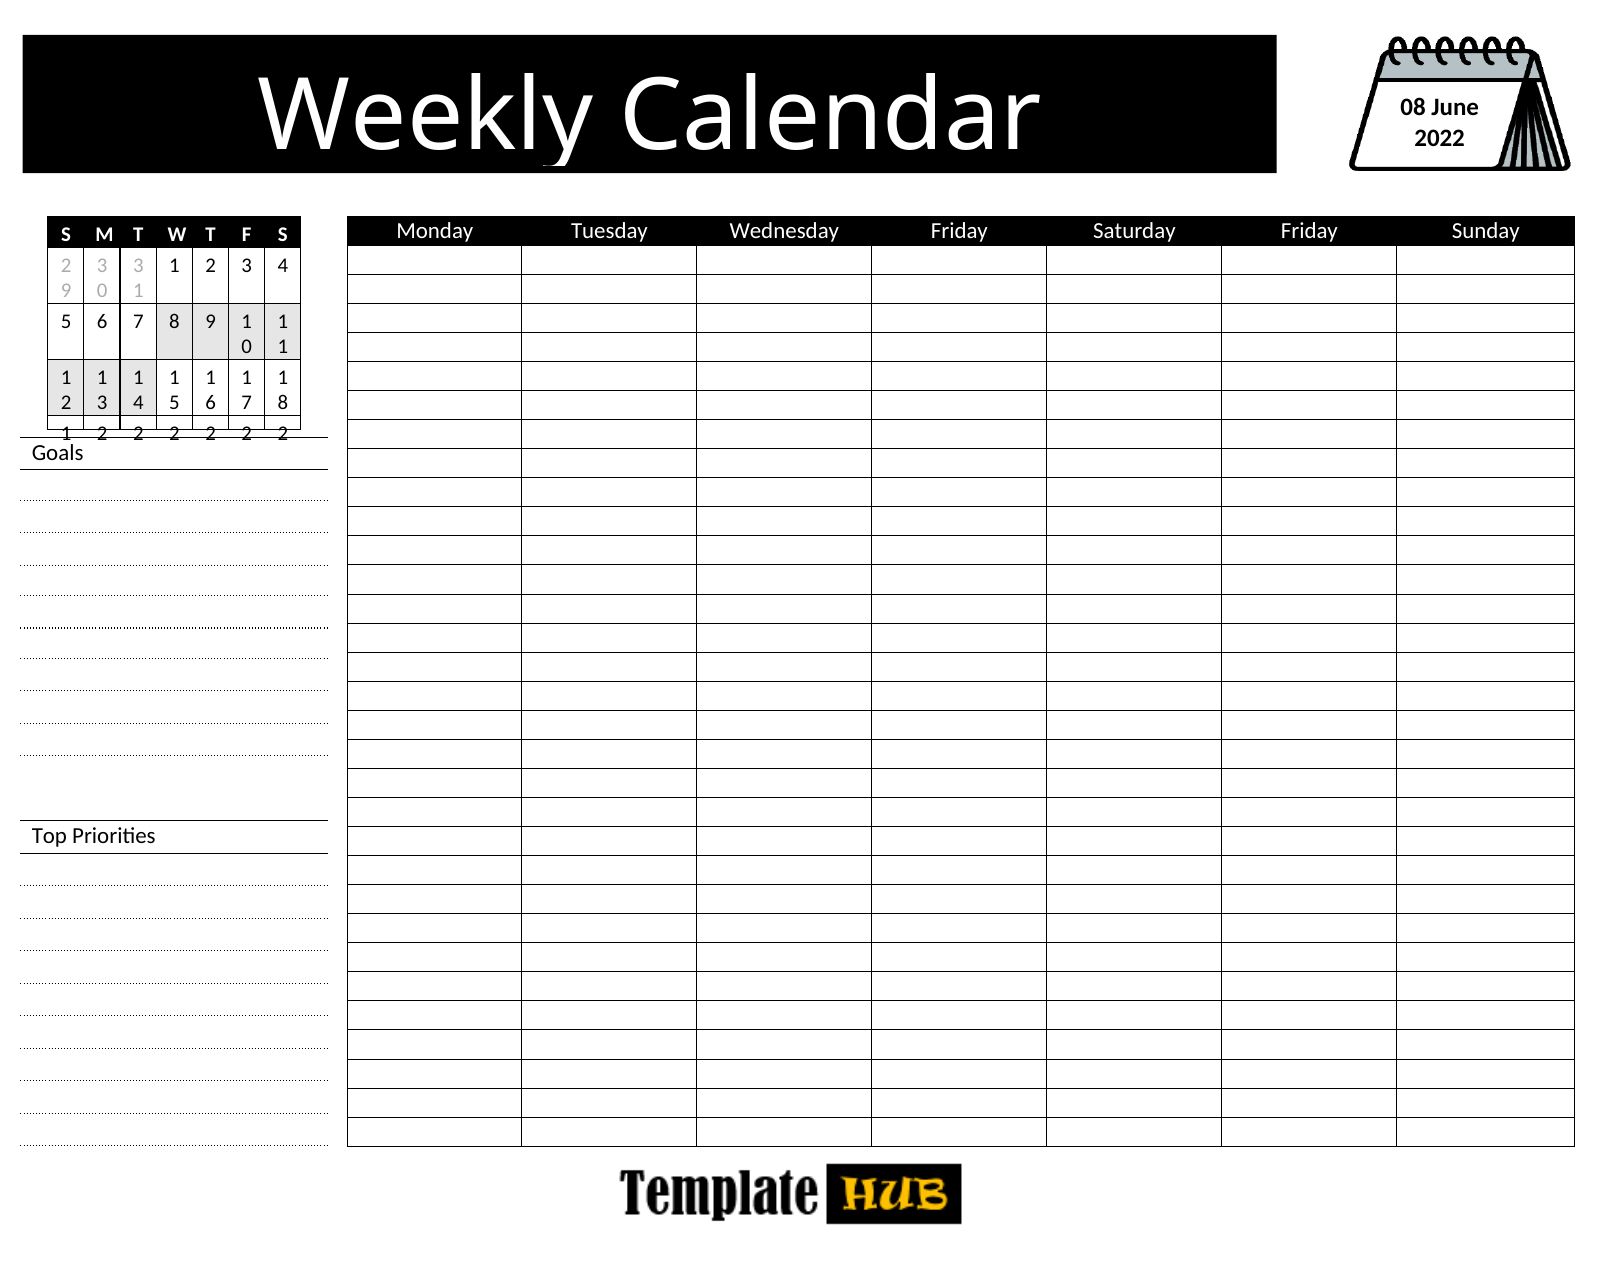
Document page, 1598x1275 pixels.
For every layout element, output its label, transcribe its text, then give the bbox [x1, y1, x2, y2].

table_cell [872, 391, 1046, 419]
table_cell [872, 333, 1046, 361]
table_cell [1397, 478, 1574, 506]
table_cell [522, 362, 696, 390]
table_cell [348, 856, 521, 884]
table_header Friday [872, 217, 1046, 245]
table_cell [1047, 536, 1221, 564]
table_cell [1047, 856, 1221, 884]
table_cell [348, 507, 521, 535]
table_cell [1397, 362, 1574, 390]
table_cell [872, 304, 1046, 332]
table_cell [872, 653, 1046, 681]
table_cell [522, 1089, 696, 1117]
table_cell [522, 653, 696, 681]
table_cell [1397, 914, 1574, 942]
table_cell [1047, 275, 1221, 303]
table_cell [348, 885, 521, 913]
table_cell [1222, 972, 1396, 1000]
table_cell [348, 711, 521, 739]
table_cell [697, 1060, 871, 1087]
table_cell [1222, 1089, 1396, 1117]
table_header Wednesday [697, 217, 871, 245]
table_cell [1047, 391, 1221, 419]
table_cell [522, 885, 696, 913]
table_cell [1047, 624, 1221, 652]
table_cell [1397, 275, 1574, 303]
table_cell [522, 420, 696, 448]
table_cell [872, 420, 1046, 448]
table_cell [348, 536, 521, 564]
table_cell [1047, 246, 1221, 274]
table_cell [1397, 972, 1574, 1000]
table_cell [522, 507, 696, 535]
table_cell [1397, 391, 1574, 419]
table_cell [1397, 740, 1574, 768]
table_cell [1397, 1030, 1574, 1058]
table_cell [872, 827, 1046, 855]
table_cell [348, 943, 521, 971]
picture [615, 1161, 968, 1229]
table_cell [522, 1030, 696, 1058]
table_cell [348, 246, 521, 274]
table_cell [1222, 1001, 1396, 1029]
table_cell [348, 682, 521, 710]
table_cell [522, 1118, 696, 1146]
table_cell [522, 914, 696, 942]
table_cell [697, 943, 871, 971]
table_cell [348, 769, 521, 797]
table_cell [1222, 275, 1396, 303]
table_cell [1222, 449, 1396, 477]
table_cell [872, 798, 1046, 826]
table_cell [348, 1001, 521, 1029]
table_cell [872, 740, 1046, 768]
table_cell [1397, 333, 1574, 361]
table_cell [522, 536, 696, 564]
table_cell [697, 595, 871, 622]
table_cell [1047, 1118, 1221, 1146]
table_cell [1222, 565, 1396, 593]
table_cell [697, 914, 871, 942]
table_cell [872, 595, 1046, 622]
table_cell [872, 711, 1046, 739]
table_cell [1397, 1089, 1574, 1117]
table_cell [348, 653, 521, 681]
table_cell [1397, 536, 1574, 564]
table_cell [348, 275, 521, 303]
table_cell [1047, 653, 1221, 681]
table_cell [697, 1001, 871, 1029]
table_cell [348, 333, 521, 361]
table_cell [697, 275, 871, 303]
table_cell [1222, 914, 1396, 942]
table_cell [1222, 1118, 1396, 1146]
table_cell [1397, 856, 1574, 884]
table_cell [522, 798, 696, 826]
table_cell [1397, 943, 1574, 971]
table_cell [1397, 769, 1574, 797]
table_cell [1047, 798, 1221, 826]
table_cell [872, 769, 1046, 797]
table_cell [522, 275, 696, 303]
table_cell [697, 246, 871, 274]
table_cell [872, 624, 1046, 652]
table_cell [522, 1060, 696, 1087]
table_cell [348, 1030, 521, 1058]
table_cell [872, 507, 1046, 535]
table_cell [1047, 972, 1221, 1000]
table_cell [697, 856, 871, 884]
table_cell [872, 478, 1046, 506]
table_cell [1047, 333, 1221, 361]
table_cell [697, 740, 871, 768]
table_cell [697, 420, 871, 448]
table_cell [1397, 1118, 1574, 1146]
table_cell [872, 362, 1046, 390]
table_cell [1047, 943, 1221, 971]
table_cell [348, 1060, 521, 1087]
table_cell [872, 1060, 1046, 1087]
table_cell [522, 449, 696, 477]
table_cell [1222, 362, 1396, 390]
table_header Saturday [1047, 217, 1221, 245]
table_cell [1222, 653, 1396, 681]
table_cell [697, 885, 871, 913]
table_cell [1397, 304, 1574, 332]
table_cell [697, 624, 871, 652]
table_cell [348, 304, 521, 332]
table_cell [872, 914, 1046, 942]
table_cell [1222, 420, 1396, 448]
picture [1339, 8, 1580, 199]
table_cell [1222, 478, 1396, 506]
table_cell [1222, 507, 1396, 535]
table_cell [348, 595, 521, 622]
table_cell [522, 565, 696, 593]
table_cell [522, 304, 696, 332]
table_cell [872, 536, 1046, 564]
table_cell [1222, 856, 1396, 884]
table_cell [1397, 653, 1574, 681]
table_cell [1047, 420, 1221, 448]
table_cell [1397, 420, 1574, 448]
table_cell [1397, 1001, 1574, 1029]
table_cell [1047, 507, 1221, 535]
table_cell [522, 624, 696, 652]
table_cell [872, 1089, 1046, 1117]
table_cell [872, 885, 1046, 913]
table_cell [872, 565, 1046, 593]
table_cell [522, 391, 696, 419]
table_cell [348, 972, 521, 1000]
table_cell [697, 653, 871, 681]
table_cell [872, 275, 1046, 303]
table_cell [1047, 740, 1221, 768]
table_cell [1047, 304, 1221, 332]
table_cell [872, 1001, 1046, 1029]
table_cell [697, 391, 871, 419]
table_cell [1222, 391, 1396, 419]
table_cell [1222, 536, 1396, 564]
table_cell [697, 1089, 871, 1117]
table_cell [697, 769, 871, 797]
table_cell [697, 536, 871, 564]
table_cell [1397, 449, 1574, 477]
table_cell [1222, 943, 1396, 971]
table_cell [1047, 769, 1221, 797]
table_cell [1222, 624, 1396, 652]
table_cell [1047, 565, 1221, 593]
table_cell [1047, 595, 1221, 622]
table_cell [522, 1001, 696, 1029]
table_cell [872, 682, 1046, 710]
table_cell [1222, 304, 1396, 332]
table_cell [348, 420, 521, 448]
table_cell [522, 827, 696, 855]
table_cell [697, 1030, 871, 1058]
table_cell [522, 478, 696, 506]
table_cell [1222, 682, 1396, 710]
table_cell [697, 507, 871, 535]
table_cell [697, 1118, 871, 1146]
table_cell [872, 972, 1046, 1000]
table_cell [1222, 798, 1396, 826]
table_cell [522, 769, 696, 797]
table_cell [1047, 827, 1221, 855]
table_cell [697, 362, 871, 390]
table_cell [1047, 1060, 1221, 1087]
table_cell [1222, 769, 1396, 797]
table_cell [348, 565, 521, 593]
table_cell [348, 624, 521, 652]
table_header Sunday [1397, 217, 1574, 245]
table_cell [697, 304, 871, 332]
table_cell [697, 333, 871, 361]
table_header Tuesday [522, 217, 696, 245]
table_cell [1047, 711, 1221, 739]
table_cell [522, 595, 696, 622]
table_cell [1047, 914, 1221, 942]
table_cell [348, 914, 521, 942]
table_cell [1222, 1030, 1396, 1058]
table_cell [1047, 682, 1221, 710]
table_cell [348, 478, 521, 506]
table_cell [348, 1118, 521, 1146]
table_cell [1397, 595, 1574, 622]
table_cell [872, 449, 1046, 477]
table_cell [872, 943, 1046, 971]
table_cell [1222, 246, 1396, 274]
table_cell [522, 333, 696, 361]
table_cell [1047, 478, 1221, 506]
table_cell [1397, 711, 1574, 739]
table_cell [872, 856, 1046, 884]
table_cell [1397, 798, 1574, 826]
table_cell [1397, 682, 1574, 710]
table_cell [348, 798, 521, 826]
table_cell [1047, 449, 1221, 477]
table_cell [1397, 827, 1574, 855]
table_cell [1397, 507, 1574, 535]
table_cell [697, 682, 871, 710]
table_cell [697, 798, 871, 826]
table_cell [1222, 1060, 1396, 1087]
table_cell [522, 682, 696, 710]
table_cell [348, 449, 521, 477]
table_cell [1397, 246, 1574, 274]
table_cell [1222, 333, 1396, 361]
table_cell [348, 740, 521, 768]
table_cell [522, 856, 696, 884]
table_cell [1397, 1060, 1574, 1087]
table_cell [1222, 740, 1396, 768]
table_cell [697, 827, 871, 855]
table_cell [697, 478, 871, 506]
table_cell [1047, 885, 1221, 913]
table_cell [522, 711, 696, 739]
table_cell [697, 565, 871, 593]
table_cell [697, 449, 871, 477]
table_cell [522, 740, 696, 768]
table_header Friday [1222, 217, 1396, 245]
table_cell [348, 827, 521, 855]
table_cell [1397, 624, 1574, 652]
table_cell [348, 1089, 521, 1117]
table_cell [1047, 1001, 1221, 1029]
table_cell [348, 362, 521, 390]
table_cell [1222, 711, 1396, 739]
table_cell [872, 246, 1046, 274]
table_cell [1047, 1030, 1221, 1058]
table_cell [1222, 595, 1396, 622]
table_cell [522, 972, 696, 1000]
table_cell [1397, 565, 1574, 593]
table_cell [522, 943, 696, 971]
table_cell [1047, 362, 1221, 390]
table_cell [522, 246, 696, 274]
table_cell [1222, 885, 1396, 913]
table_cell [1047, 1089, 1221, 1117]
table_cell [872, 1118, 1046, 1146]
table_cell [697, 972, 871, 1000]
table_header Monday [348, 217, 521, 245]
table_cell [1397, 885, 1574, 913]
table_cell [1222, 827, 1396, 855]
table_cell [348, 391, 521, 419]
table_cell [872, 1030, 1046, 1058]
table_cell [697, 711, 871, 739]
